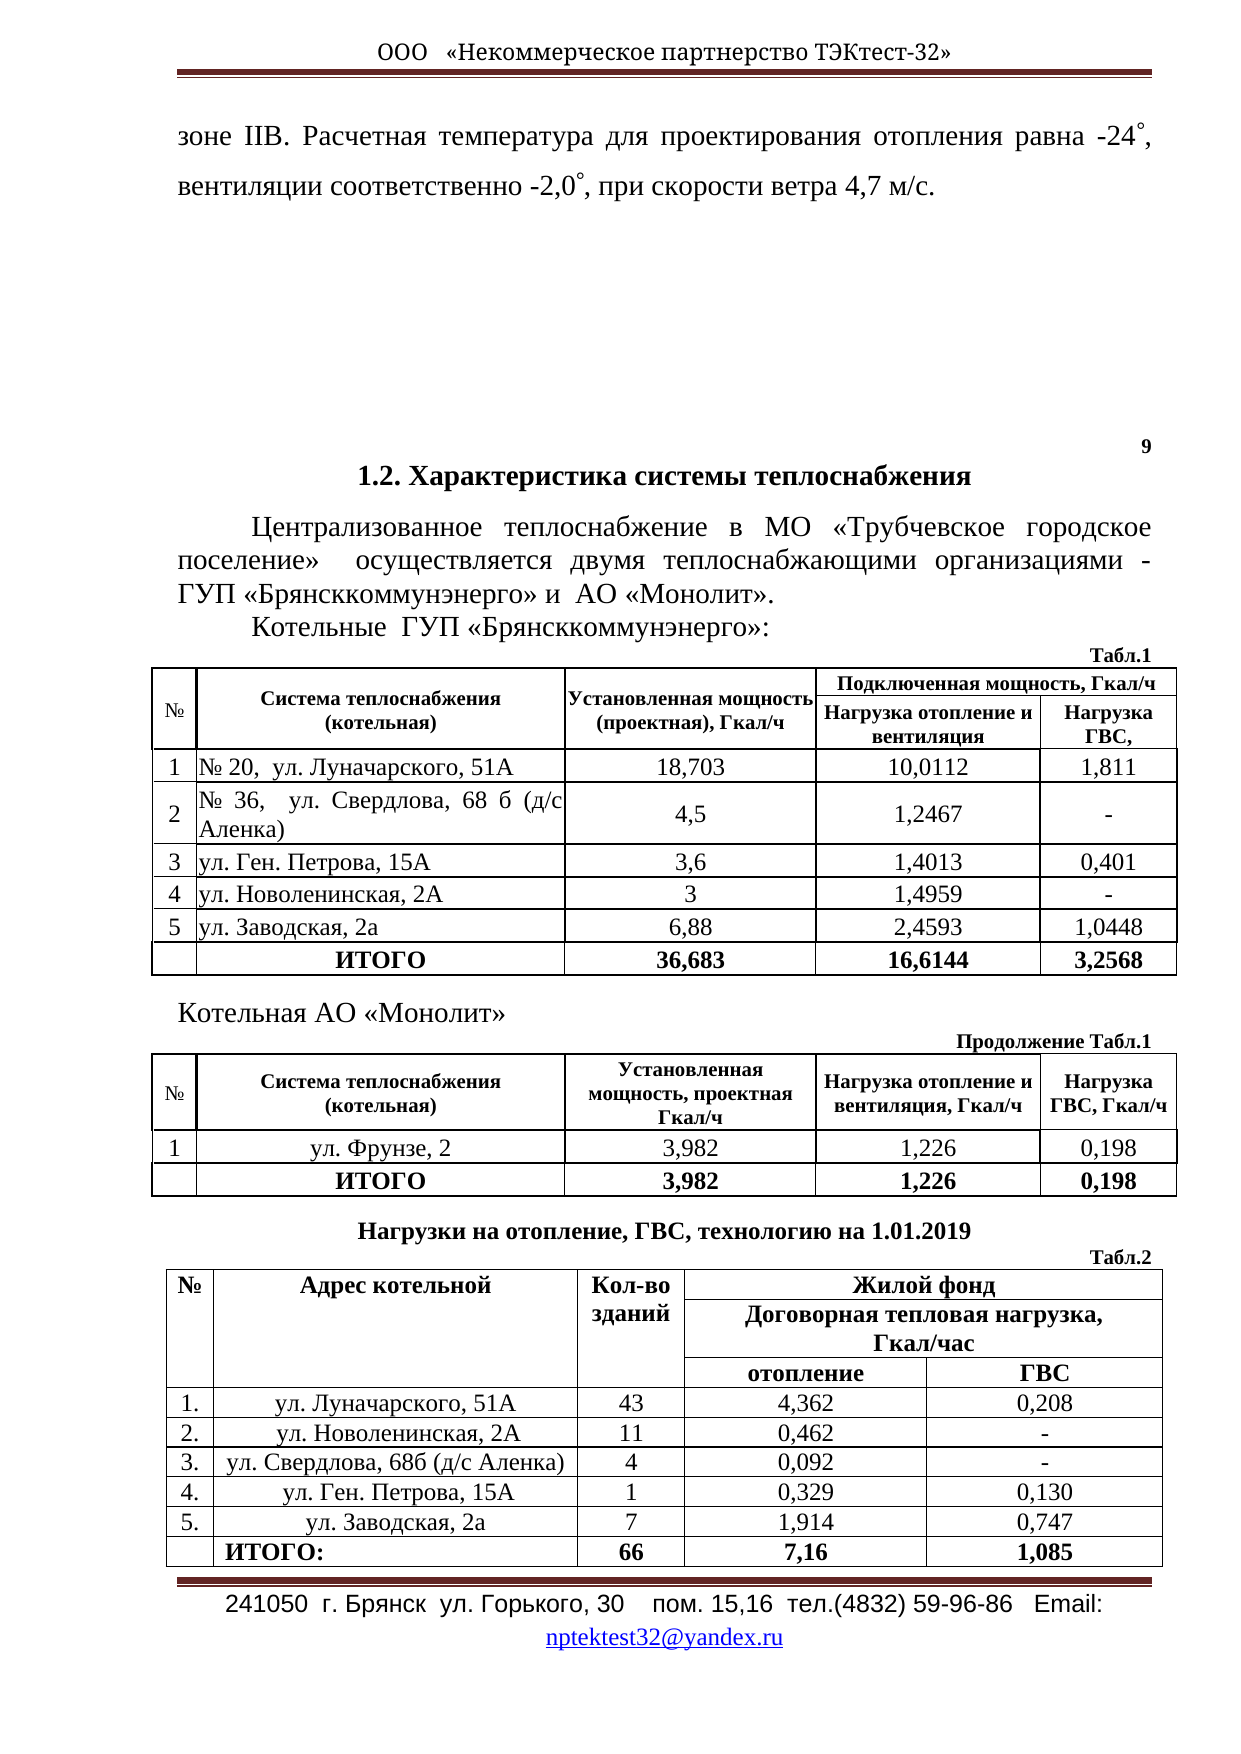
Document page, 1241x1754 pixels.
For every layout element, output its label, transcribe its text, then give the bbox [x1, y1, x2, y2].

table_header Подключенная мощность, Гкал/ч [817, 669, 1176, 695]
table_cell 2. [167, 1418, 213, 1446]
table_cell 1 [578, 1477, 684, 1506]
table_cell 1 [153, 749, 196, 781]
table_cell Договорная тепловая нагрузка, Гкал/час [685, 1300, 1162, 1357]
table_cell ул. Заводская, 2а [214, 1507, 577, 1536]
table_cell ул. Свердлова, 68б (д/с Аленка) [214, 1448, 577, 1476]
table_cell 0,198 [1041, 1164, 1176, 1195]
table_cell 0,401 [1041, 845, 1176, 876]
table_cell 3,982 [565, 1164, 815, 1195]
table_cell 16,6144 [816, 943, 1040, 974]
table_cell 3,6 [566, 845, 815, 876]
table_cell 1,4959 [817, 878, 1039, 908]
table_cell 1 [153, 1130, 196, 1162]
table_cell 11 [578, 1418, 684, 1446]
table_cell ИТОГО [197, 943, 564, 974]
table_cell 4 [578, 1448, 684, 1476]
table_cell 6,88 [566, 910, 815, 941]
table_cell 1,226 [816, 1164, 1040, 1195]
table_header Система теплоснабжения (котельная) [198, 669, 564, 748]
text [177, 118, 1152, 202]
table_cell 2,4593 [817, 910, 1039, 941]
table_cell 66 [578, 1537, 684, 1566]
table_cell ул. Ген. Петрова, 15А [214, 1477, 577, 1506]
table_cell [153, 942, 196, 974]
table_cell отопление [685, 1358, 926, 1387]
table_header Установленная мощность (проектная), Гкал/ч [566, 669, 815, 748]
table_cell 3. [167, 1448, 213, 1476]
table_cell 10,0112 [817, 750, 1039, 781]
table_cell 1,085 [927, 1537, 1162, 1566]
table_header Жилой фонд [685, 1270, 1162, 1298]
table_cell 1,2467 [817, 783, 1039, 843]
table_header № [153, 669, 195, 748]
table_cell 0,092 [685, 1448, 926, 1476]
table_header Адрес котельной [214, 1270, 577, 1387]
table_cell 4 [153, 877, 196, 908]
table_cell ГВС [927, 1358, 1162, 1387]
table_cell 18,703 [566, 750, 815, 781]
table_cell ул. Ген. Петрова, 15А [197, 845, 564, 876]
table_header № [153, 1055, 195, 1129]
table_cell 4,5 [566, 783, 815, 843]
table_cell - [927, 1448, 1162, 1476]
table_cell 1,0448 [1041, 910, 1176, 941]
text Табл.1 [177, 643, 1152, 667]
table_cell ИТОГО [197, 1164, 564, 1195]
text Котельные ГУП «Брянсккоммунэнерго»: [177, 609, 1152, 643]
table_cell 5. [167, 1507, 213, 1536]
table_cell 1,4013 [817, 845, 1039, 876]
table_cell 0,462 [685, 1418, 926, 1446]
table_cell 5 [153, 909, 196, 941]
text 1.2. Характеристика системы теплоснабжения [177, 458, 1152, 492]
text Централизованное теплоснабжение в МО «Трубчевское городское поселение» осуществляется двумя теплоснабжающими организациями - ГУП «Брянсккоммунэнерго» и АО «Монолит». [177, 509, 1152, 609]
text Продолжение Табл.1 [177, 1029, 1152, 1053]
text Табл.2 [177, 1245, 1152, 1269]
table_cell № 36, ул. Свердлова, 68 б (д/с Аленка) [197, 783, 564, 843]
text Котельная АО «Монолит» [177, 995, 1152, 1029]
table_cell 0,747 [927, 1507, 1162, 1536]
table_cell 0,130 [927, 1477, 1162, 1506]
table_cell [167, 1537, 213, 1566]
table_cell - [1041, 783, 1176, 843]
table_header Кол-во зданий [578, 1270, 684, 1387]
table_cell 3,2568 [1041, 943, 1176, 974]
table_header Установленная мощность, проектная Гкал/ч [566, 1055, 815, 1129]
table_cell 3,982 [566, 1131, 815, 1162]
table_cell ул. Фрунзе, 2 [197, 1131, 564, 1162]
table_header Нагрузка отопление и вентиляция, Гкал/ч [817, 1055, 1040, 1129]
table_cell [153, 1163, 196, 1195]
table_cell 7 [578, 1507, 684, 1536]
table_cell Нагрузка отопление и вентиляция [817, 696, 1040, 748]
table_cell 0,208 [927, 1388, 1162, 1417]
table_cell 1,914 [685, 1507, 926, 1536]
table_cell 4. [167, 1477, 213, 1506]
table_cell ул. Луначарского, 51А [214, 1388, 577, 1417]
table_cell 3 [566, 878, 815, 908]
table_header Система теплоснабжения (котельная) [198, 1055, 564, 1129]
table_cell 1,811 [1041, 749, 1176, 781]
table_cell - [1041, 878, 1176, 908]
table_cell ул. Новоленинская, 2А [197, 878, 564, 908]
table_cell ул. Заводская, 2а [197, 910, 564, 941]
table_cell 1. [167, 1388, 213, 1417]
text 9 [177, 434, 1152, 458]
table_cell 43 [578, 1388, 684, 1417]
table_header Нагрузка ГВС, Гкал/ч [1041, 1054, 1176, 1129]
text Нагрузки на отопление, ГВС, технологию на 1.01.2019 [177, 1216, 1152, 1245]
table_cell 36,683 [565, 943, 815, 974]
table_cell 0,329 [685, 1477, 926, 1506]
table_cell - [927, 1418, 1162, 1446]
table_cell 4,362 [685, 1388, 926, 1417]
table_cell 7,16 [685, 1537, 926, 1566]
table_cell № 20, ул. Луначарского, 51А [197, 750, 564, 781]
table_cell 0,198 [1041, 1130, 1176, 1162]
table_cell 2 [153, 782, 196, 843]
table_cell 3 [153, 844, 196, 876]
table_cell 1,226 [817, 1131, 1039, 1162]
table_cell ул. Новоленинская, 2А [214, 1418, 577, 1446]
table_header № [167, 1270, 213, 1387]
table_cell ИТОГО: [214, 1537, 577, 1566]
table_cell Нагрузка ГВС, [1041, 696, 1176, 748]
